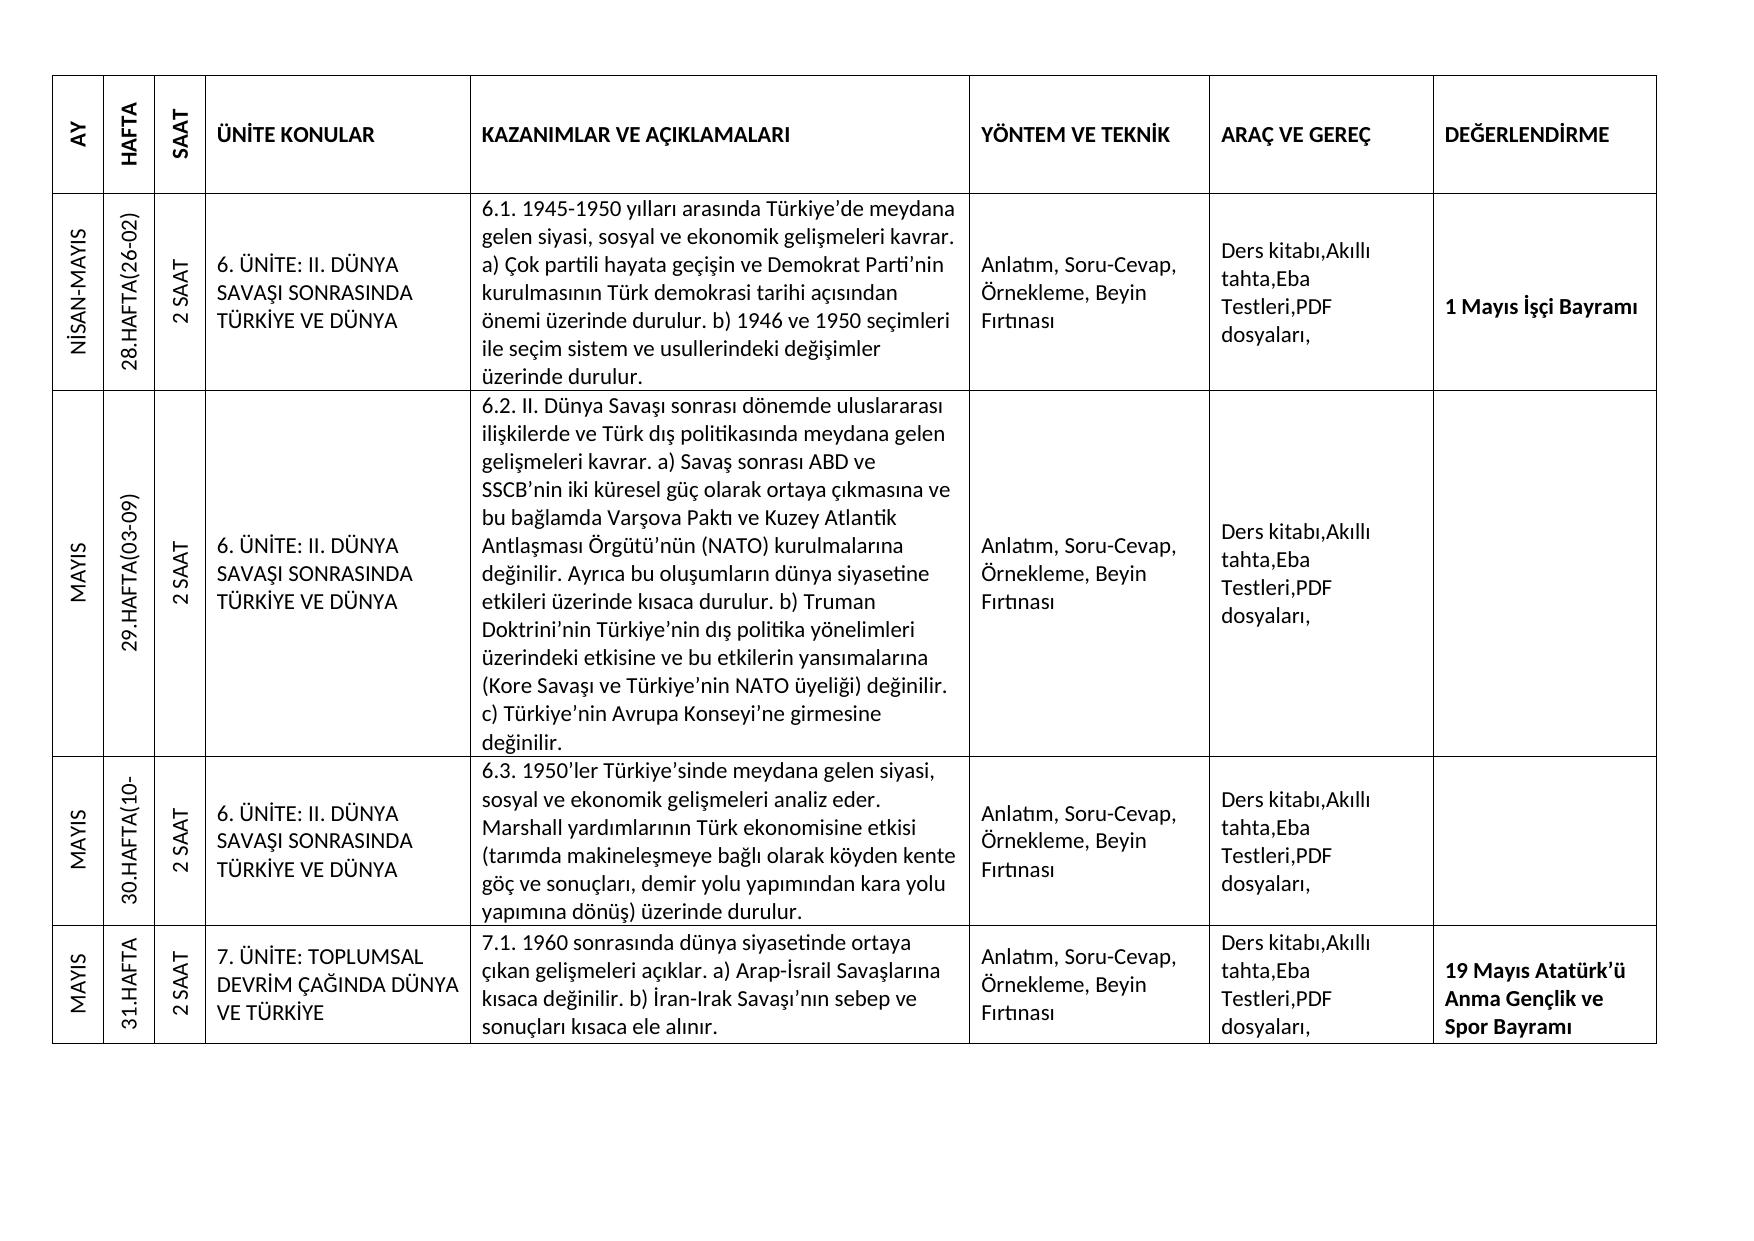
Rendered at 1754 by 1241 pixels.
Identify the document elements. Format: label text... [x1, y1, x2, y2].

table_cell MAYIS [53, 391, 103, 756]
table_header SAAT [155, 76, 205, 193]
table_header KAZANIMLAR VE AÇIKLAMALARI [471, 76, 969, 193]
table_cell 2 SAAT [155, 194, 205, 390]
table_cell 6.1. 1945-1950 yılları arasında Türkiye’de meydana gelen siyasi, sosyal ve ekonomik gelişmeleri kavrar. a) Çok partili hayata geçişin ve Demokrat Parti’nin kurulmasının Türk demokrasi tarihi açısından önemi üzerinde durulur. b) 1946 ve 1950 seçimleri ile seçim sistem ve usullerindeki değişimler üzerinde durulur. [471, 194, 969, 390]
table_cell MAYIS [53, 926, 103, 1043]
table_cell 6.3. 1950’ler Türkiye’sinde meydana gelen siyasi, sosyal ve ekonomik gelişmeleri analiz eder. Marshall yardımlarının Türk ekonomisine etkisi (tarımda makineleşmeye bağlı olarak köyden kente göç ve sonuçları, demir yolu yapımından kara yolu yapımına dönüş) üzerinde durulur. [471, 757, 969, 925]
table_cell NİSAN-MAYIS [53, 194, 103, 390]
table_header YÖNTEM VE TEKNİK [970, 76, 1209, 193]
table_cell [1434, 391, 1656, 756]
table_cell Anlatım, Soru-Cevap, Örnekleme, Beyin Fırtınası [970, 391, 1209, 756]
table_cell MAYIS [53, 757, 103, 925]
table_header ARAÇ VE GEREÇ [1210, 76, 1433, 193]
table_cell 2 SAAT [155, 391, 205, 756]
table_cell 6. ÜNİTE: II. DÜNYA SAVAŞI SONRASINDA TÜRKİYE VE DÜNYA [206, 391, 470, 756]
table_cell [1210, 194, 1433, 390]
table_header AY [53, 76, 103, 193]
table_header DEĞERLENDİRME [1434, 76, 1656, 193]
table_cell 6. ÜNİTE: II. DÜNYA SAVAŞI SONRASINDA TÜRKİYE VE DÜNYA [206, 757, 470, 925]
table_cell 2 SAAT [155, 757, 205, 925]
table_cell Anlatım, Soru-Cevap, Örnekleme, Beyin Fırtınası [970, 757, 1209, 925]
table_header ÜNİTE KONULAR [206, 76, 470, 193]
table_cell Ders kitabı,Akıllı tahta,Eba Testleri,PDF dosyaları, [1210, 757, 1433, 925]
table_header HAFTA [104, 76, 154, 193]
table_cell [970, 926, 1209, 1043]
table_cell 2 SAAT [155, 926, 205, 1043]
table_cell Ders kitabı,Akıllı tahta,Eba Testleri,PDF dosyaları, [1210, 391, 1433, 756]
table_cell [1210, 926, 1433, 1043]
table_cell 6.2. II. Dünya Savaşı sonrası dönemde uluslararası ilişkilerde ve Türk dış politikasında meydana gelen gelişmeleri kavrar. a) Savaş sonrası ABD ve SSCB’nin iki küresel güç olarak ortaya çıkmasına ve bu bağlamda Varşova Paktı ve Kuzey Atlantik Antlaşması Örgütü’nün (NATO) kurulmalarına değinilir. Ayrıca bu oluşumların dünya siyasetine etkileri üzerinde kısaca durulur. b) Truman Doktrini’nin Türkiye’nin dış politika yönelimleri üzerindeki etkisine ve bu etkilerin yansımalarına (Kore Savaşı ve Türkiye’nin NATO üyeliği) değinilir. c) Türkiye’nin Avrupa Konseyi’ne girmesine değinilir. [471, 391, 969, 756]
table_cell 28.HAFTA(26-02) [104, 194, 154, 390]
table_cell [970, 194, 1209, 390]
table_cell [206, 926, 470, 1043]
table_cell [1434, 757, 1656, 925]
table_cell 29.HAFTA(03-09) [104, 391, 154, 756]
table_cell 19 Mayıs Atatürk’ü Anma Gençlik ve Spor Bayramı [1434, 926, 1656, 1043]
table_cell 31.HAFTA(17-23) [104, 926, 154, 1043]
table_cell 6. ÜNİTE: II. DÜNYA SAVAŞI SONRASINDA TÜRKİYE VE DÜNYA [206, 194, 470, 390]
table_cell 7.1. 1960 sonrasında dünya siyasetinde ortaya çıkan gelişmeleri açıklar. a) Arap-İsrail Savaşlarına kısaca değinilir. b) İran-Irak Savaşı’nın sebep ve sonuçları kısaca ele alınır. [471, 926, 969, 1043]
table_cell 30.HAFTA(10-16) [104, 757, 154, 925]
table_cell 1 Mayıs İşçi Bayramı [1434, 194, 1656, 390]
